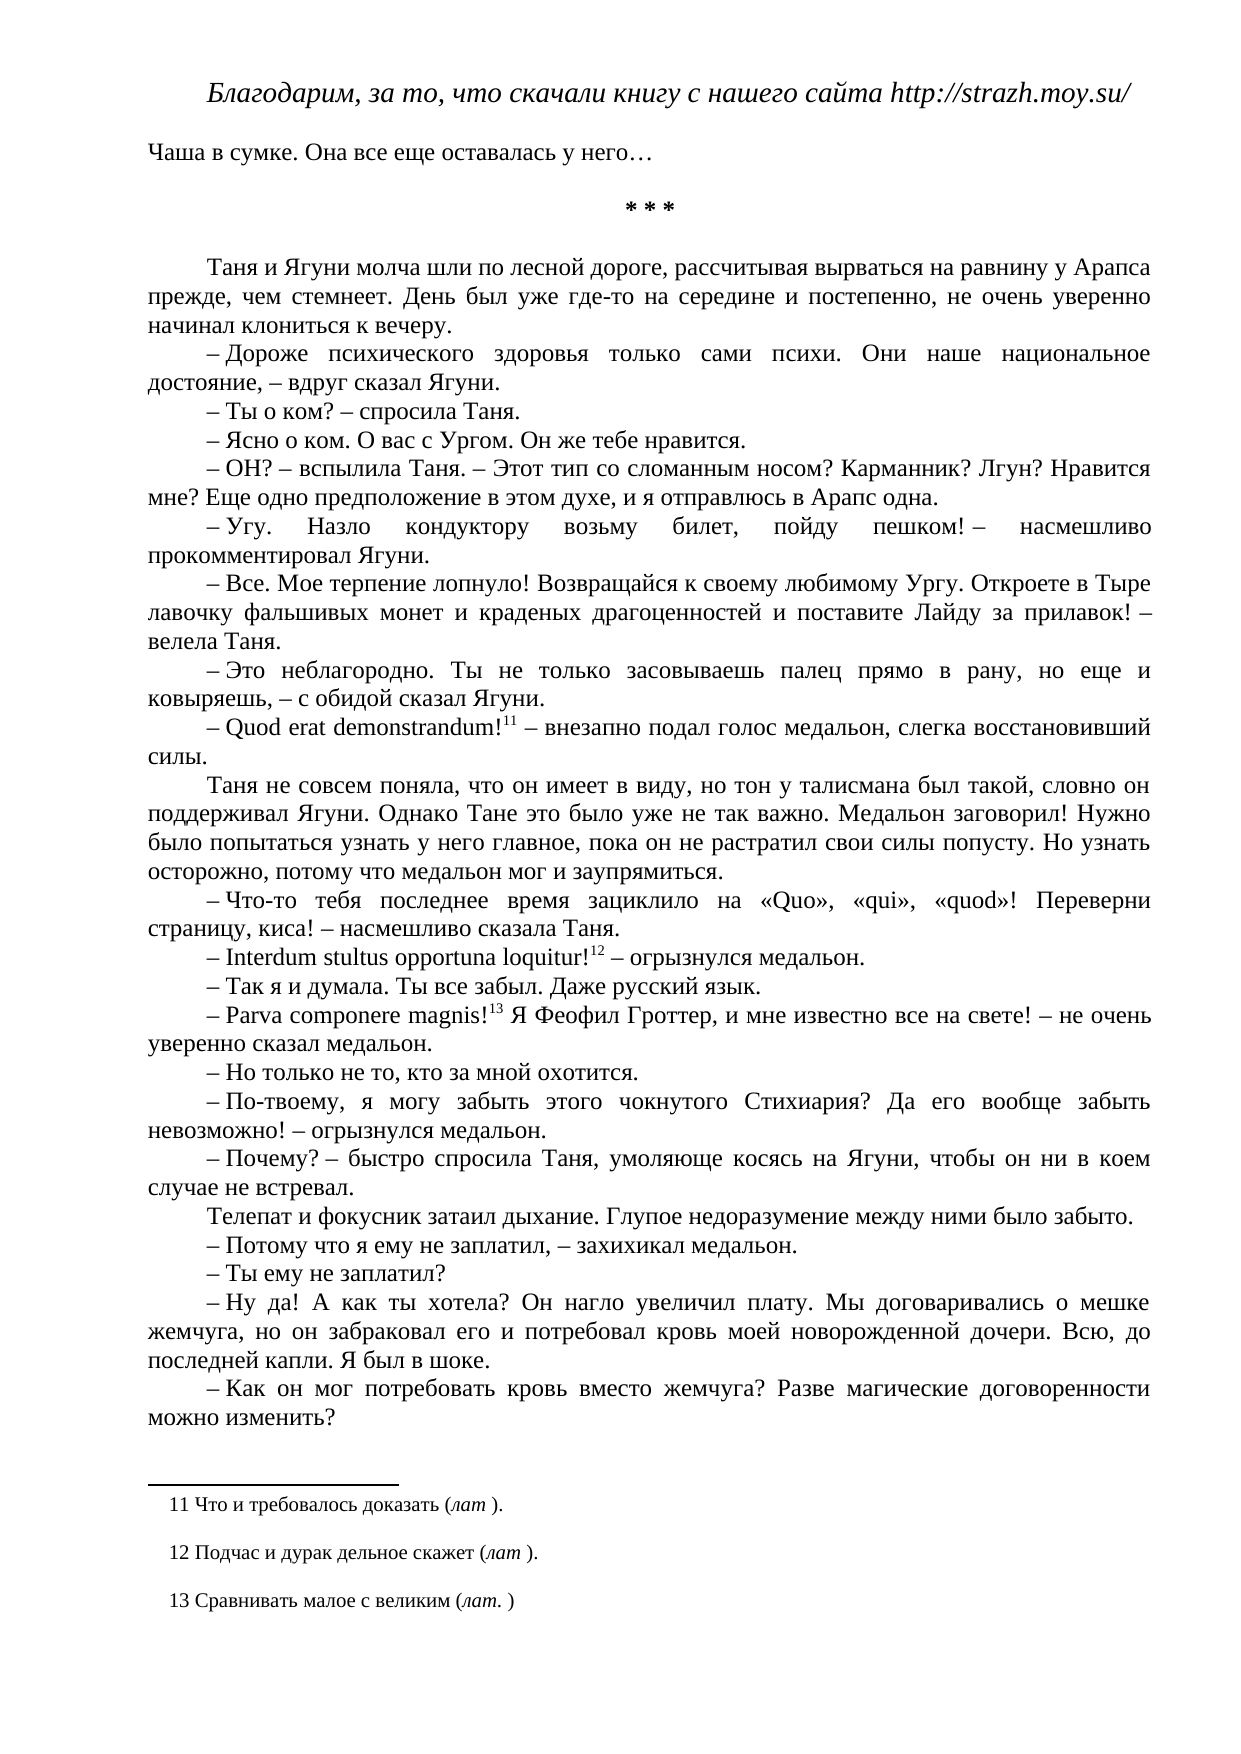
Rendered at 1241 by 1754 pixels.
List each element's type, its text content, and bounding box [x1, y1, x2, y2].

text – Ну да! А как ты хотела? Он нагло увеличил плату. Мы договаривались о мешке жемчуга, но он забраковал его и потребовал кровь моей новорожденной дочери. Всю, до последней капли. Я был в шоке. [148, 1287, 1152, 1373]
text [148, 137, 1152, 166]
text – ОН? – вспылила Таня. – Этот тип со сломанным носом? Карманник? Лгун? Нравится мне? Еще одно предположение в этом духе, и я отправлюсь в Арапс одна. [148, 453, 1152, 511]
text – Ты о ком? – спросила Таня. [148, 396, 1152, 425]
text – Quod erat demonstrandum! – внезапно подал голос медальон, слегка восстановивший силы. [148, 712, 1152, 770]
text – Parva componere magnis! Я Феофил Гроттер, и мне известно все на свете! – не очень уверенно сказал медальон. [148, 1000, 1152, 1057]
text – Все. Мое терпение лопнуло! Возвращайся к своему любимому Ургу. Откроете в Тыре лавочку фальшивых монет и краденых драгоценностей и поставите Лайду за прилавок! – велела Таня. [148, 568, 1152, 655]
text – Но только не то, кто за мной охотится. [148, 1057, 1152, 1086]
text – Так я и думала. Ты все забыл. Даже русский язык. [148, 971, 1152, 1000]
text – По-твоему, я могу забыть этого чокнутого Стихиария? Да его вообще забыть невозможно! – огрызнулся медальон. [148, 1086, 1152, 1143]
subtitle * * * [148, 195, 1152, 223]
text – Почему? – быстро спросила Таня, умоляюще косясь на Ягуни, чтобы он ни в коем случае не встревал. [148, 1143, 1152, 1201]
text – Потому что я ему не заплатил, – захихикал медальон. [148, 1230, 1152, 1258]
text – Ясно о ком. О вас с Ургом. Он же тебе нравится. [148, 425, 1152, 453]
text Телепат и фокусник затаил дыхание. Глупое недоразумение между ними было забыто. [148, 1201, 1152, 1230]
text Таня не совсем поняла, что он имеет в виду, но тон у талисмана был такой, словно он поддерживал Ягуни. Однако Тане это было уже не так важно. Медальон заговорил! Нужно было попытаться узнать у него главное, пока он не растратил свои силы попусту. Но узнать осторожно, потому что медальон мог и заупрямиться. [148, 770, 1152, 885]
text – Что-то тебя последнее время зациклило на «Quo», «qui», «quod»! Переверни страницу, киса! – насмешливо сказала Таня. [148, 885, 1152, 942]
text – Как он мог потребовать кровь вместо жемчуга? Разве магические договоренности можно изменить? [148, 1373, 1152, 1431]
text Таня и Ягуни молча шли по лесной дороге, рассчитывая вырваться на равнину у Арапса прежде, чем стемнеет. День был уже где-то на середине и постепенно, не очень уверенно начинал клониться к вечеру. [148, 252, 1152, 338]
text – Это неблагородно. Ты не только засовываешь палец прямо в рану, но еще и ковыряешь, – с обидой сказал Ягуни. [148, 655, 1152, 712]
text – Interdum stultus opportuna loquitur! – огрызнулся медальон. [148, 942, 1152, 971]
text – Дороже психического здоровья только сами психи. Они наше национальное достояние, – вдруг сказал Ягуни. [148, 338, 1152, 396]
text – Угу. Назло кондуктору возьму билет, пойду пешком! – насмешливо прокомментировал Ягуни. [148, 511, 1152, 568]
text – Ты ему не заплатил? [148, 1258, 1152, 1287]
